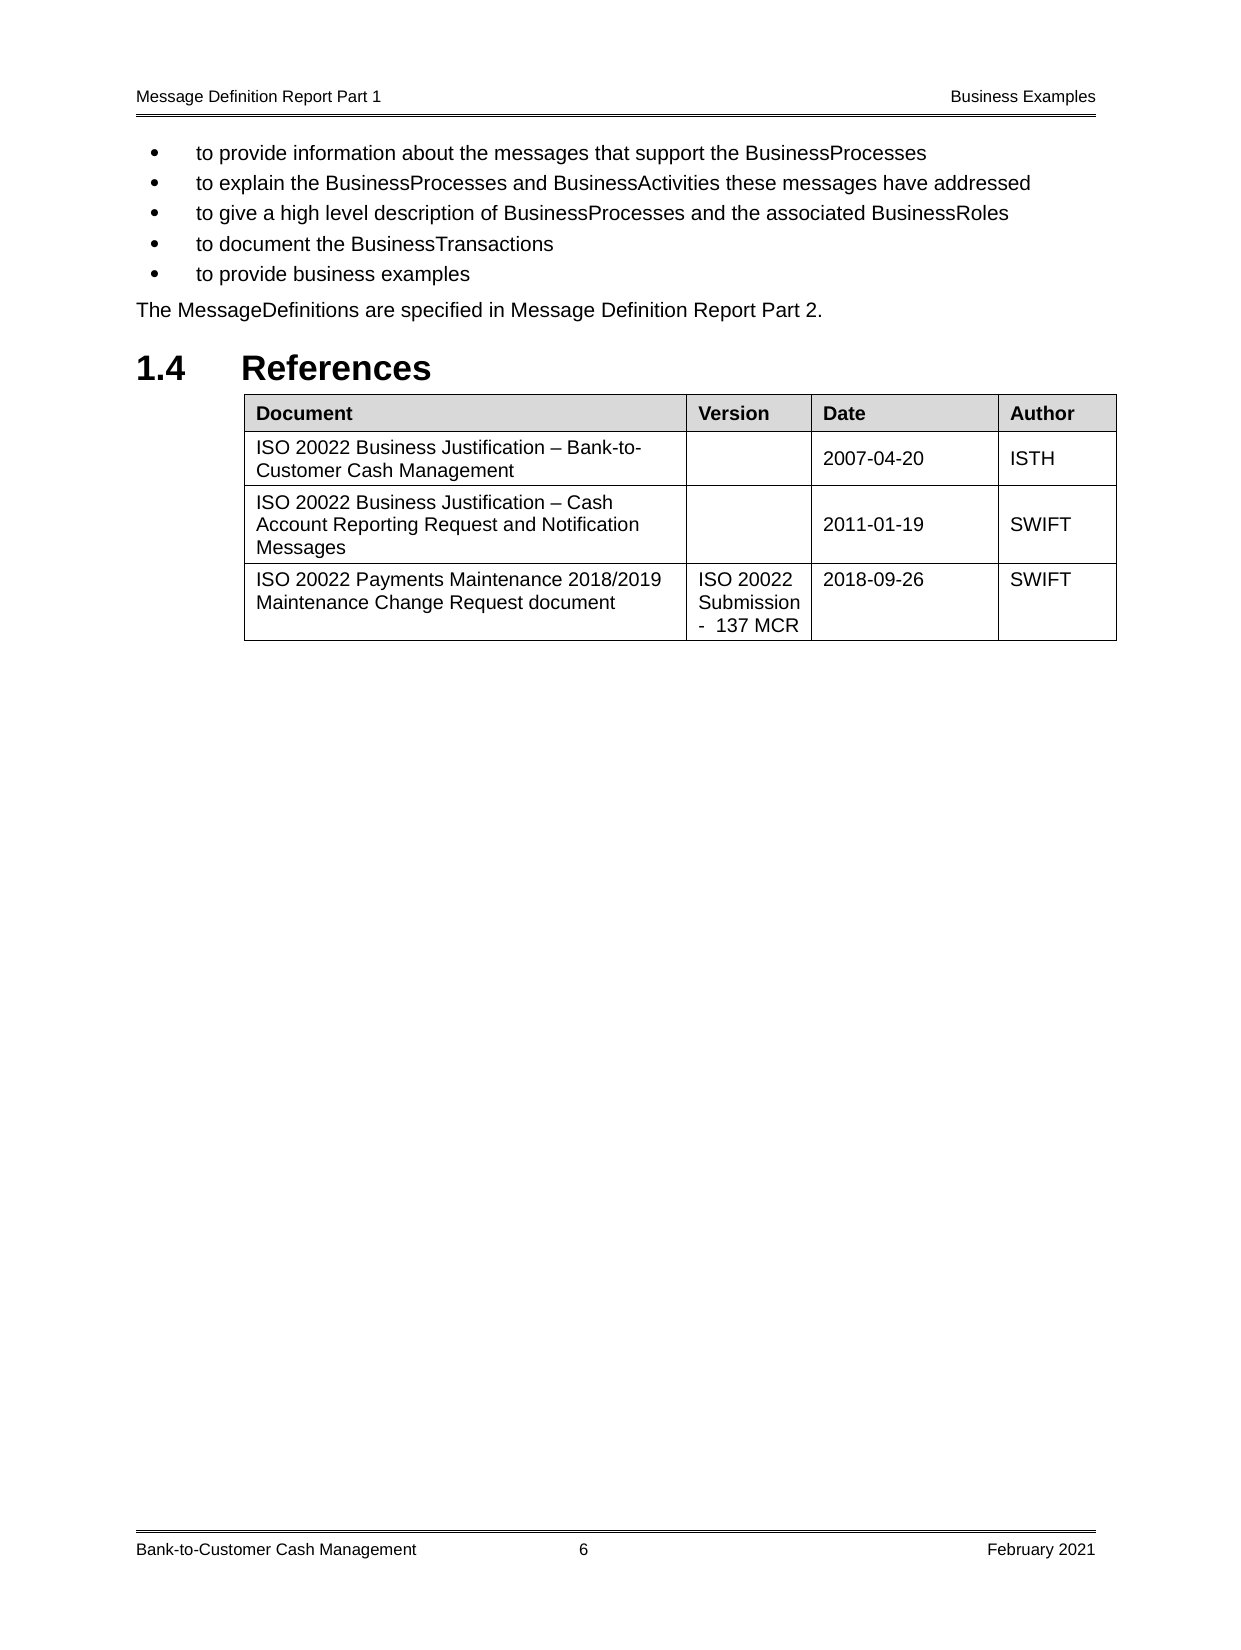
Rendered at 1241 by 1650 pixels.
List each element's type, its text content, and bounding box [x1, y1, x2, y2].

table_cell ISTH [999, 432, 1116, 485]
list to provide business examples [151, 262, 1104, 286]
table_cell ISO 20022 Business Justification – Bank-to-Customer Cash Management [245, 432, 686, 485]
table_cell ISO 20022 Business Justification – Cash Account Reporting Request and Notification Messages [245, 486, 686, 563]
list to document the BusinessTransactions [151, 231, 1104, 256]
table_cell ISO 20022 Submission - 137 MCR [687, 564, 811, 640]
subtitle References [136, 347, 1104, 388]
table_cell 2011-01-19 [812, 486, 998, 563]
text The MessageDefinitions are specified in Message Definition Report Part 2. [136, 298, 1104, 322]
table_header Date [812, 395, 998, 431]
table_cell 2018-09-26 [812, 564, 998, 640]
list to give a high level description of BusinessProcesses and the associated BusinessRoles [151, 201, 1104, 225]
table_cell [687, 432, 811, 485]
table_cell SWIFT [999, 564, 1116, 640]
table_header Author [999, 395, 1116, 431]
list to explain the BusinessProcesses and BusinessActivities these messages have addressed [151, 171, 1104, 195]
table_header Document [245, 395, 686, 431]
list to provide information about the messages that support the BusinessProcesses [151, 141, 1104, 164]
table_cell SWIFT [999, 486, 1116, 563]
table_cell ISO 20022 Payments Maintenance 2018/2019 Maintenance Change Request document [245, 564, 686, 640]
table_header Version [687, 395, 811, 431]
table_cell [687, 486, 811, 563]
table_cell 2007-04-20 [812, 432, 998, 485]
